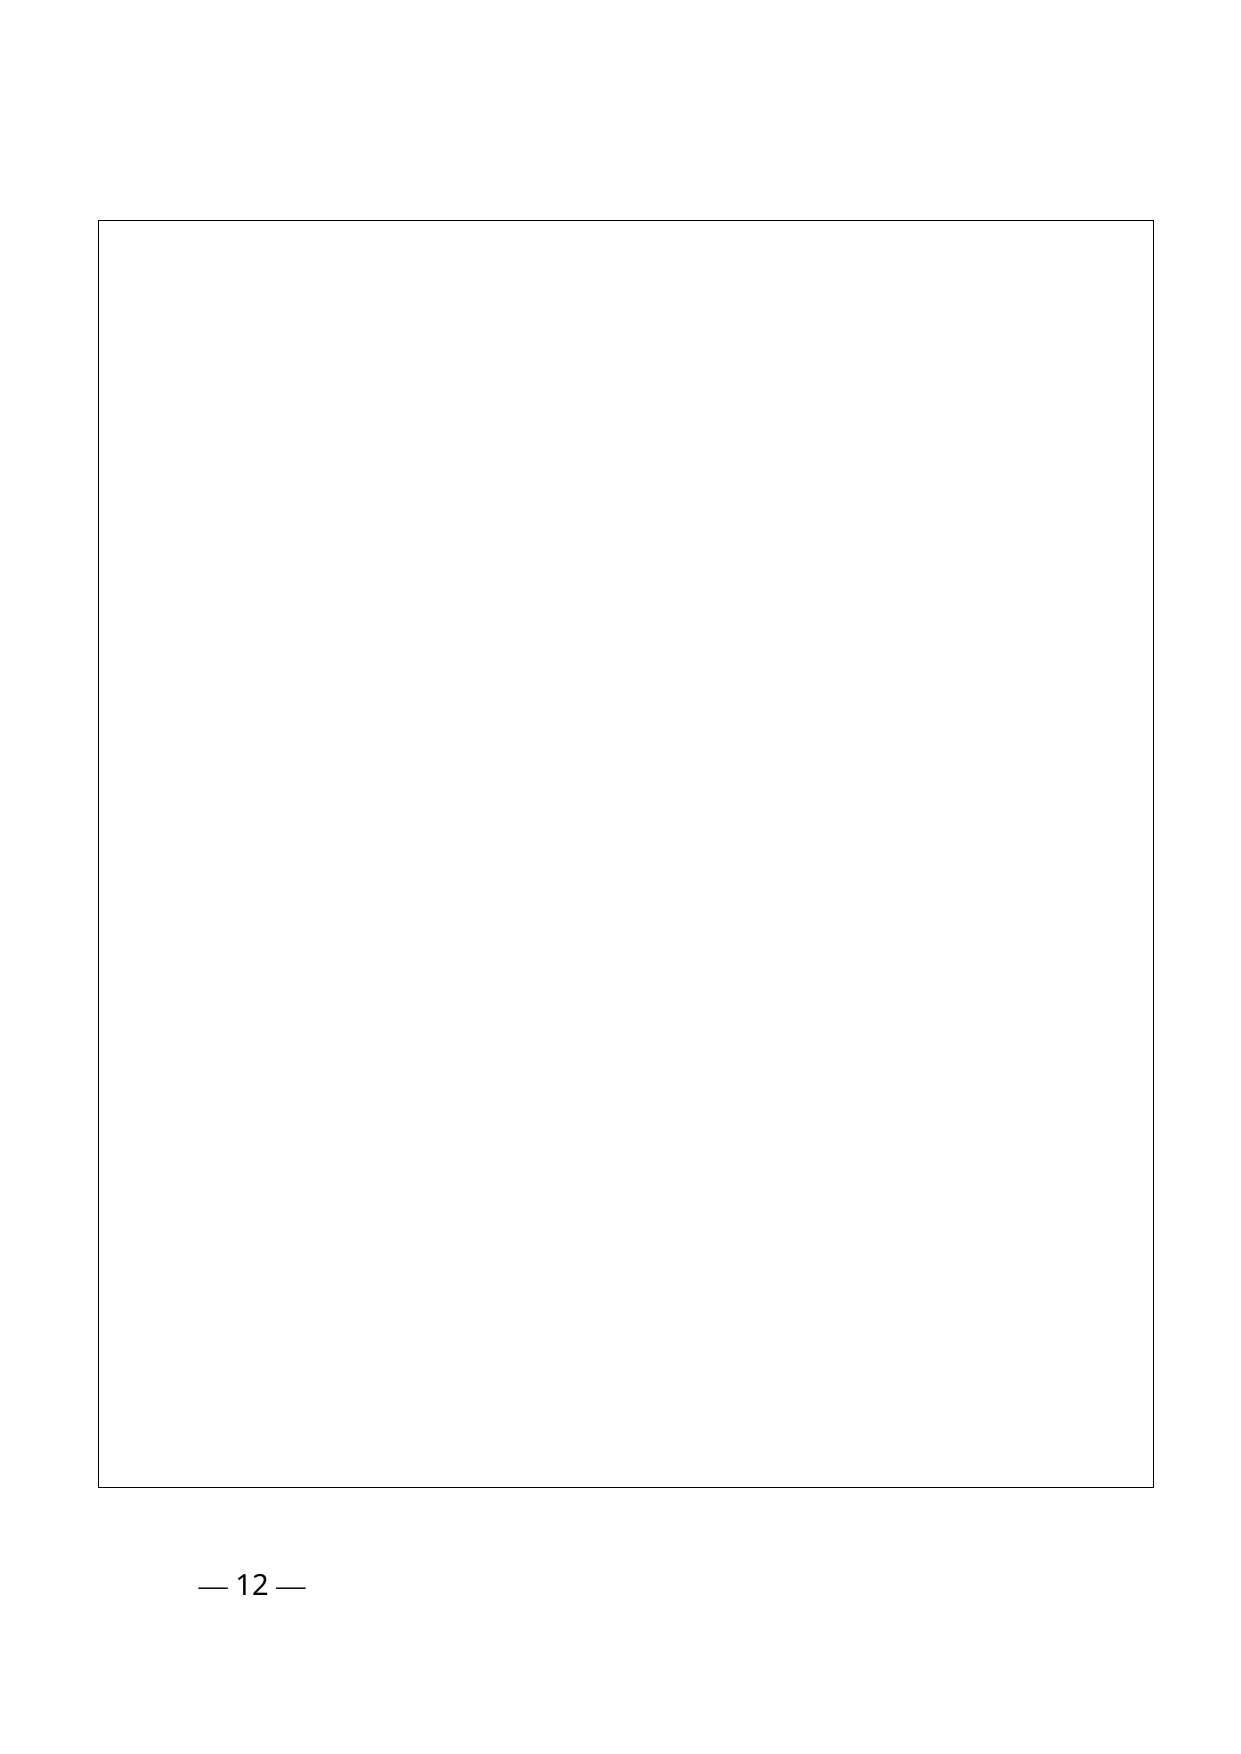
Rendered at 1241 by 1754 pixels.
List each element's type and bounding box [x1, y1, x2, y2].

table_header [99, 221, 1153, 1487]
